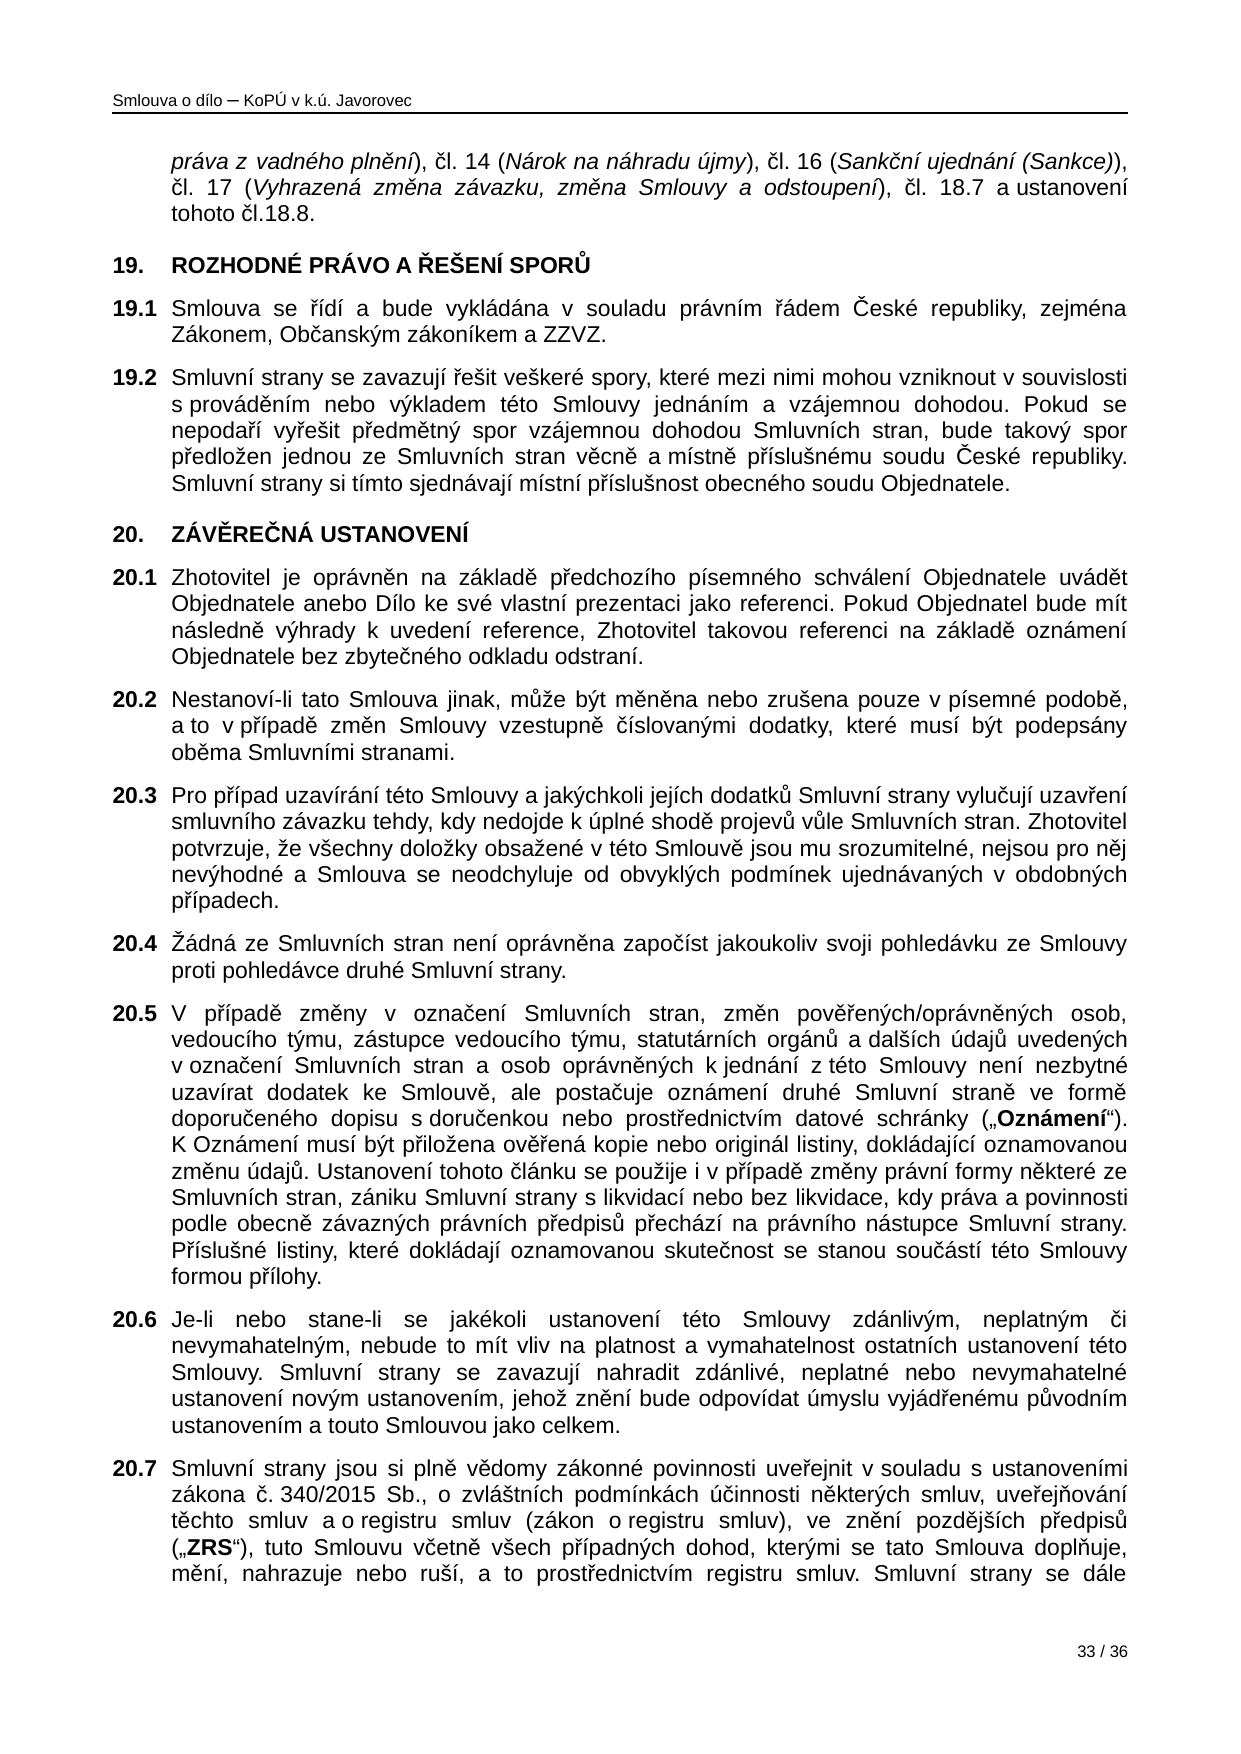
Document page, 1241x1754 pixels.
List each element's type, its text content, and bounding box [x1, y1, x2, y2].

text Zhotovitel je oprávněn na základě předchozího písemného schválení Objednatele uvádět Objednatele anebo Dílo ke své vlastní prezentaci jako referenci. Pokud Objednatel bude mít následně výhrady k uvedení reference, Zhotovitel takovou referenci na základě oznámení Objednatele bez zbytečného odkladu odstraní. [112, 564, 1128, 669]
text Smluvní strany se zavazují řešit veškeré spory, které mezi nimi mohou vzniknout v souvislosti s prováděním nebo výkladem této Smlouvy jednáním a vzájemnou dohodou. Pokud se nepodaří vyřešit předmětný spor vzájemnou dohodou Smluvních stran, bude takový spor předložen jednou ze Smluvních stran věcně a místně příslušnému soudu České republiky. Smluvní strany si tímto sjednávají místní příslušnost obecného soudu Objednatele. [112, 364, 1128, 496]
text Smlouva se řídí a bude vykládána v souladu právním řádem České republiky, zejména Zákonem, Občanským zákoníkem a ZZVZ. [112, 295, 1128, 347]
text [112, 1454, 1128, 1586]
text Nestanoví-li tato Smlouva jinak, může být měněna nebo zrušena pouze v písemné podobě, a to v případě změn Smlouvy vzestupně číslovanými dodatky, které musí být podepsány oběma Smluvními stranami. [112, 686, 1128, 765]
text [112, 148, 1128, 227]
text Pro případ uzavírání této Smlouvy a jakýchkoli jejích dodatků Smluvní strany vylučují uzavření smluvního závazku tehdy, kdy nedojde k úplné shodě projevů vůle Smluvních stran. Zhotovitel potvrzuje, že všechny doložky obsažené v této Smlouvě jsou mu srozumitelné, nejsou pro něj nevýhodné a Smlouva se neodchyluje od obvyklých podmínek ujednávaných v obdobných případech. [112, 782, 1128, 913]
text Závěrečná ustanovení [112, 521, 1128, 547]
text Rozhodné právo a řešení sporů [112, 252, 1128, 278]
text Je-li nebo stane-li se jakékoli ustanovení této Smlouvy zdánlivým, neplatným či nevymahatelným, nebude to mít vliv na platnost a vymahatelnost ostatních ustanovení této Smlouvy. Smluvní strany se zavazují nahradit zdánlivé, neplatné nebo nevymahatelné ustanovení novým ustanovením, jehož znění bude odpovídat úmyslu vyjádřenému původním ustanovením a touto Smlouvou jako celkem. [112, 1306, 1128, 1438]
text Žádná ze Smluvních stran není oprávněna započíst jakoukoliv svoji pohledávku ze Smlouvy proti pohledávce druhé Smluvní strany. [112, 930, 1128, 983]
text V případě změny v označení Smluvních stran, změn pověřených/oprávněných osob, vedoucího týmu, zástupce vedoucího týmu, statutárních orgánů a dalších údajů uvedených v označení Smluvních stran a osob oprávněných k jednání z této Smlouvy není nezbytné uzavírat dodatek ke Smlouvě, ale postačuje oznámení druhé Smluvní straně ve formě doporučeného dopisu s doručenkou nebo prostřednictvím datové schránky („Oznámení“). K Oznámení musí být přiložena ověřená kopie nebo originál listiny, dokládající oznamovanou změnu údajů. Ustanovení tohoto článku se použije i v případě změny právní formy některé ze Smluvních stran, zániku Smluvní strany s likvidací nebo bez likvidace, kdy práva a povinnosti podle obecně závazných právních předpisů přechází na právního nástupce Smluvní strany. Příslušné listiny, které dokládají oznamovanou skutečnost se stanou součástí této Smlouvy formou přílohy. [112, 999, 1128, 1289]
